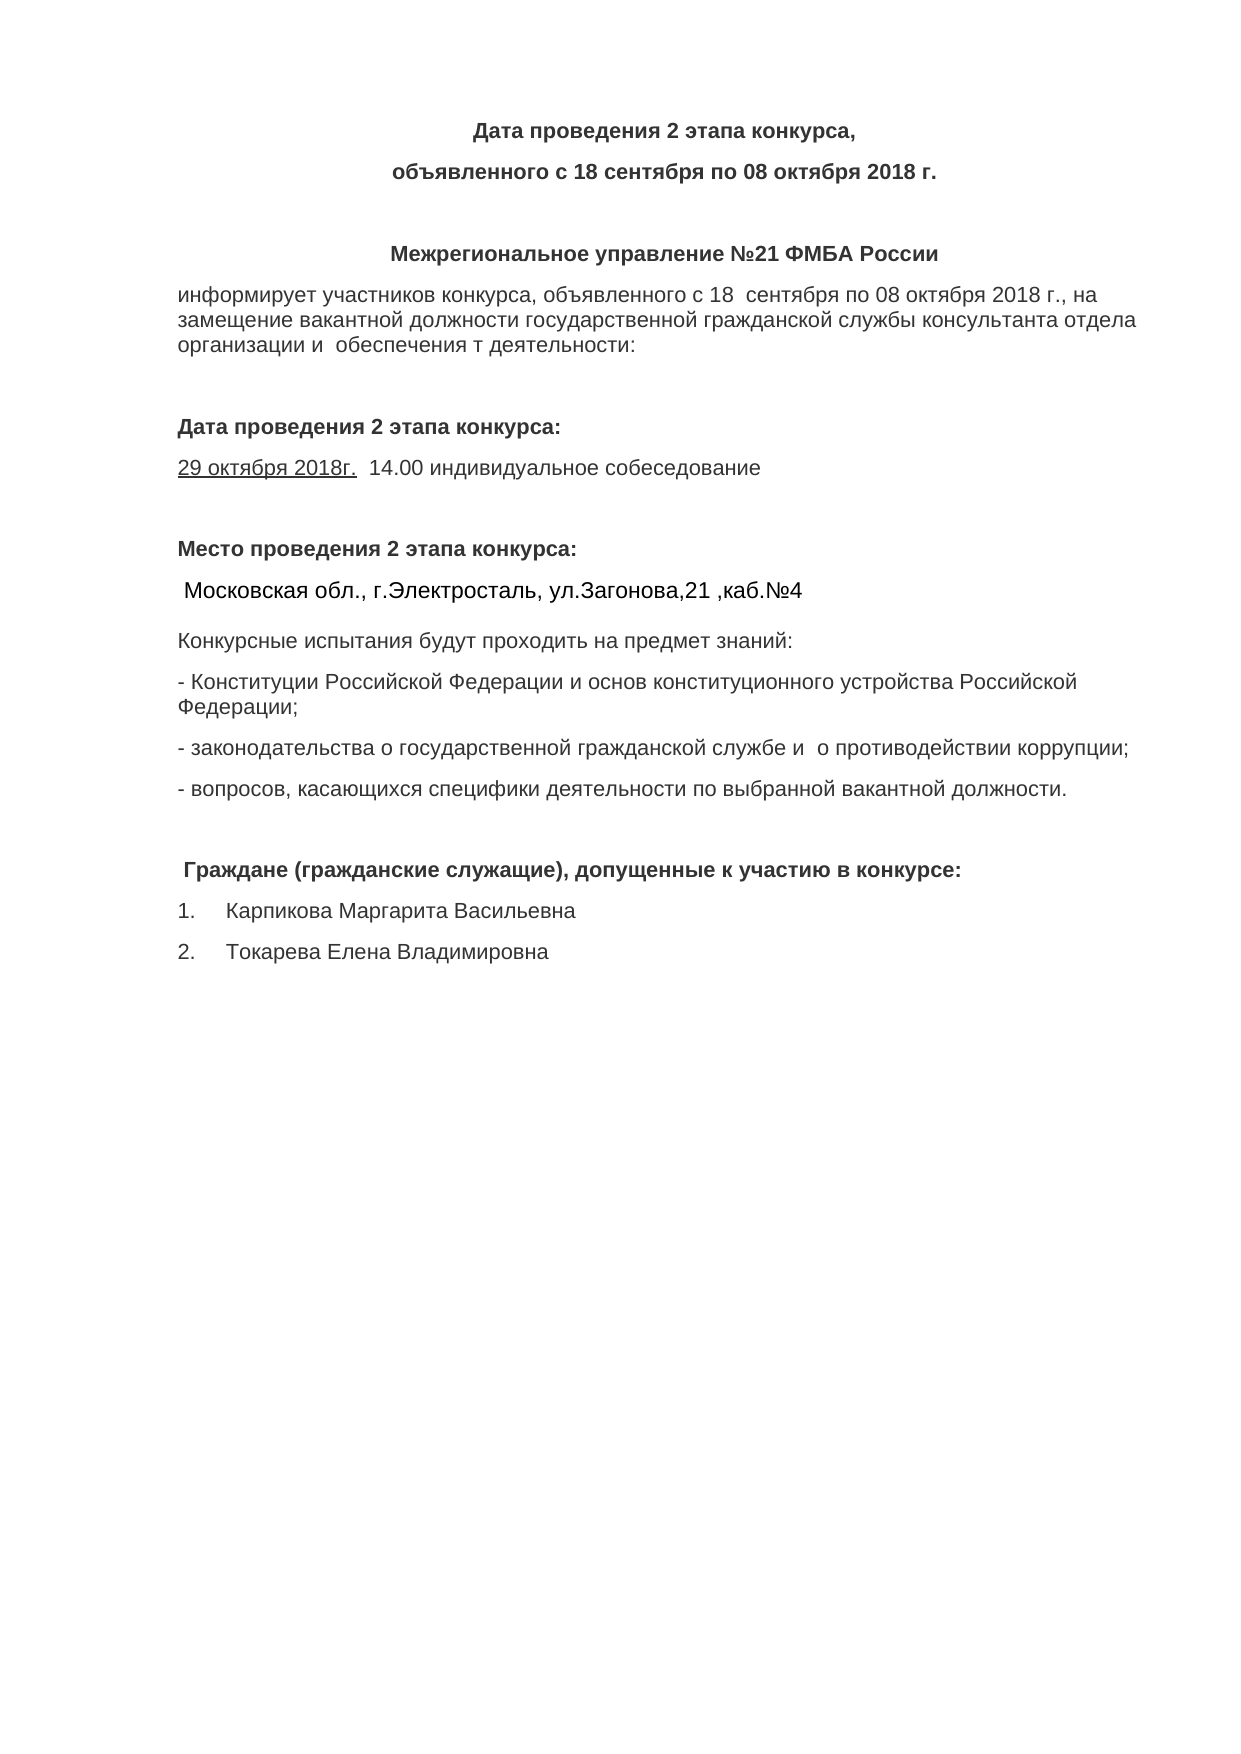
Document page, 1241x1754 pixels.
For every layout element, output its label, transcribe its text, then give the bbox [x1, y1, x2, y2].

text 29 октября 2018г. 14.00 индивидуальное собеседование [177, 454, 1152, 479]
text 2. Токарева Елена Владимировна [177, 939, 1152, 964]
text Граждане (гражданские служащие), допущенные к участию в конкурсе: [177, 857, 1152, 882]
text Место проведения 2 этапа конкурса: [177, 536, 1152, 561]
text Конкурсные испытания будут проходить на предмет знаний: [177, 628, 1152, 653]
text информирует участников конкурса, объявленного с 18 сентября по 08 октября 2018 г., на замещение вакантной должности государственной гражданской службы консультанта отдела организации и обеспечения т деятельности: [177, 281, 1152, 357]
text Дата проведения 2 этапа конкурса: [177, 413, 1152, 439]
text Дата проведения 2 этапа конкурса, [177, 118, 1152, 143]
text Межрегиональное управление №21 ФМБА России [177, 241, 1152, 266]
text 1. Карпикова Маргарита Васильевна [177, 898, 1152, 923]
text - вопросов, касающихся специфики деятельности по выбранной вакантной должности. [177, 776, 1152, 801]
text Московская обл., г.Электросталь, ул.Загонова,21 ,каб.№4 [177, 577, 1152, 603]
text - законодательства о государственной гражданской службе и о противодействии коррупции; [177, 735, 1152, 760]
text объявленного с 18 сентября по 08 октября 2018 г. [177, 159, 1152, 184]
text - Конституции Российской Федерации и основ конституционного устройства Российской Федерации; [177, 669, 1152, 719]
